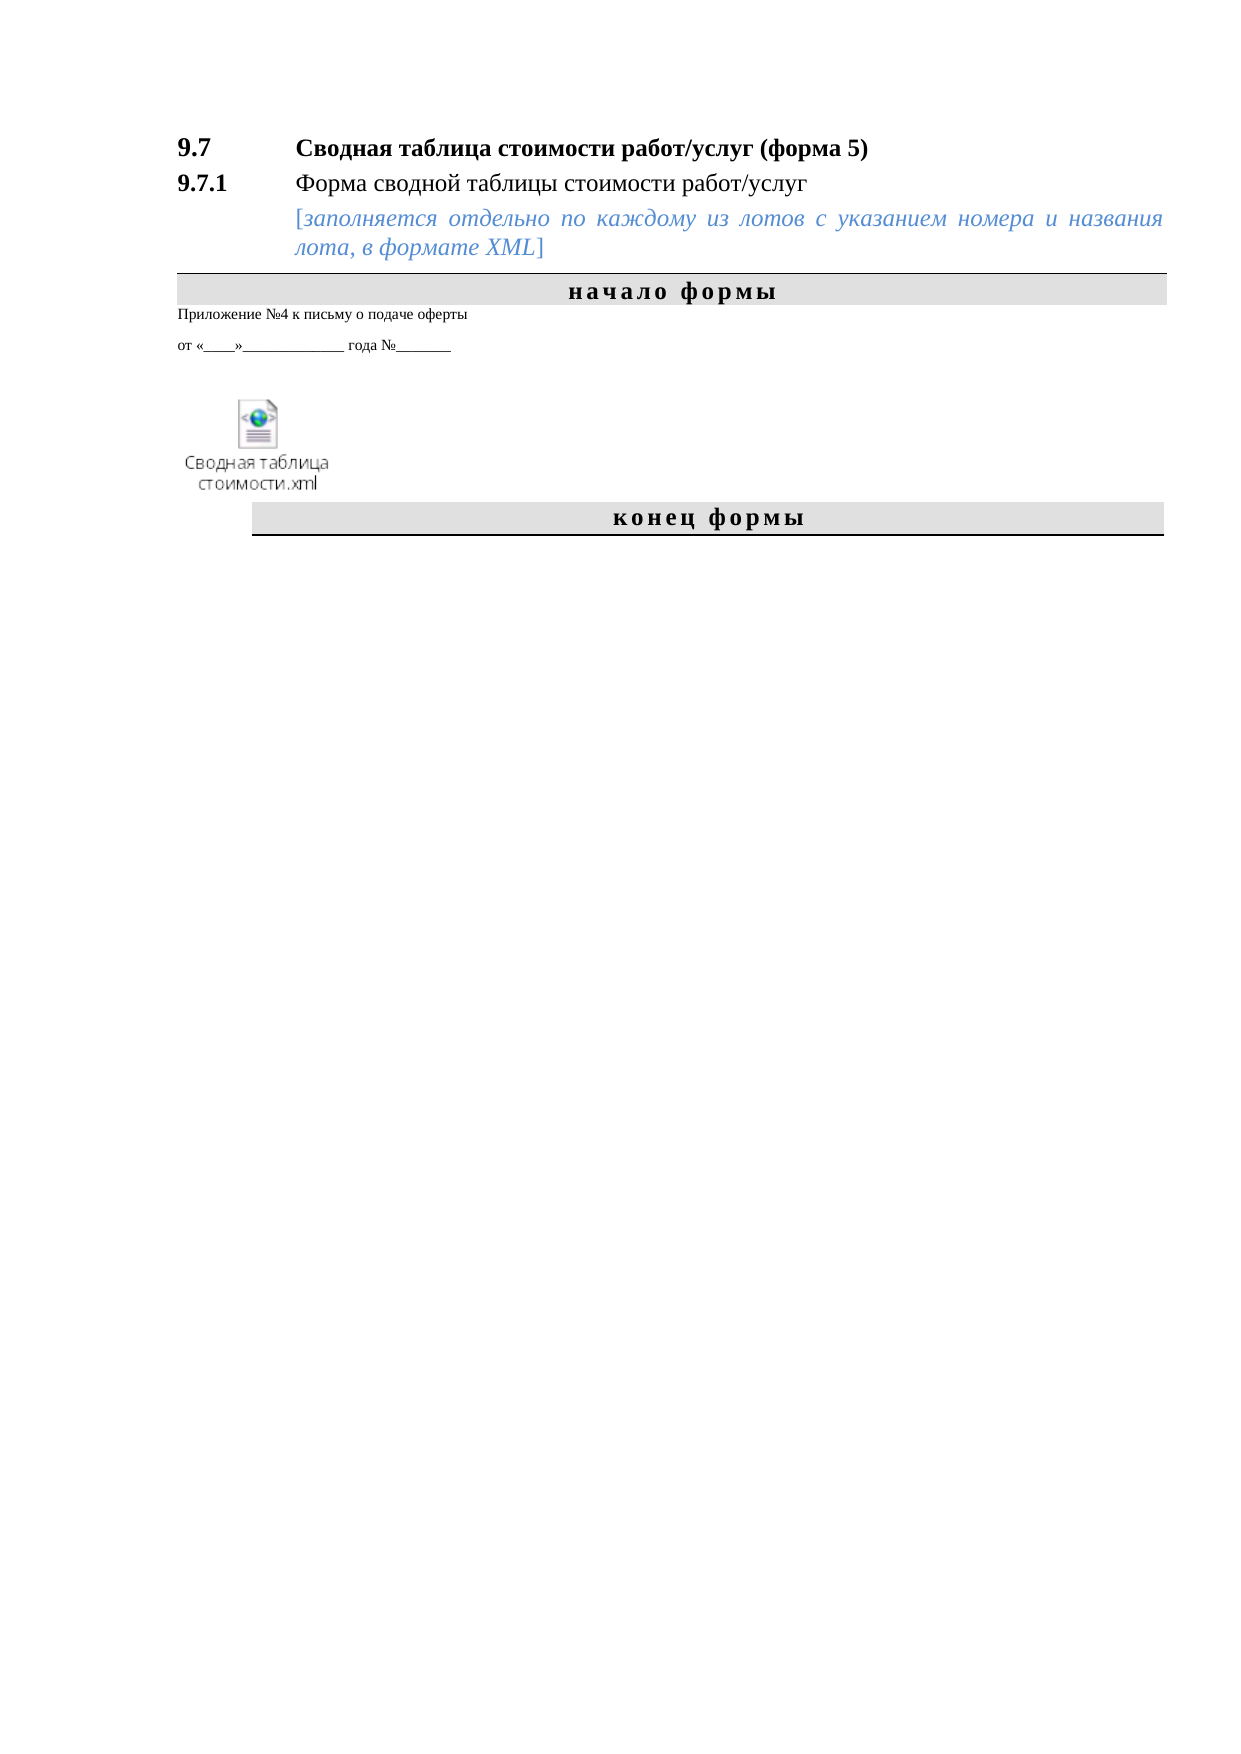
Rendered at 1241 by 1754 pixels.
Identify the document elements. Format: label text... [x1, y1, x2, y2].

text конец формы [252, 502, 1164, 534]
text Приложение №4 к письму о подаче оферты от «____»_____________ года №_______ [177, 305, 1167, 367]
list Сводная таблица стоимости работ/услуг (форма 5) [177, 131, 1167, 162]
text начало формы [177, 274, 1167, 305]
list [заполняется отдельно по каждому из лотов с указанием номера и названия лота, в формате XML] [295, 203, 1167, 261]
list Форма сводной таблицы стоимости работ/услуг [177, 168, 1167, 197]
